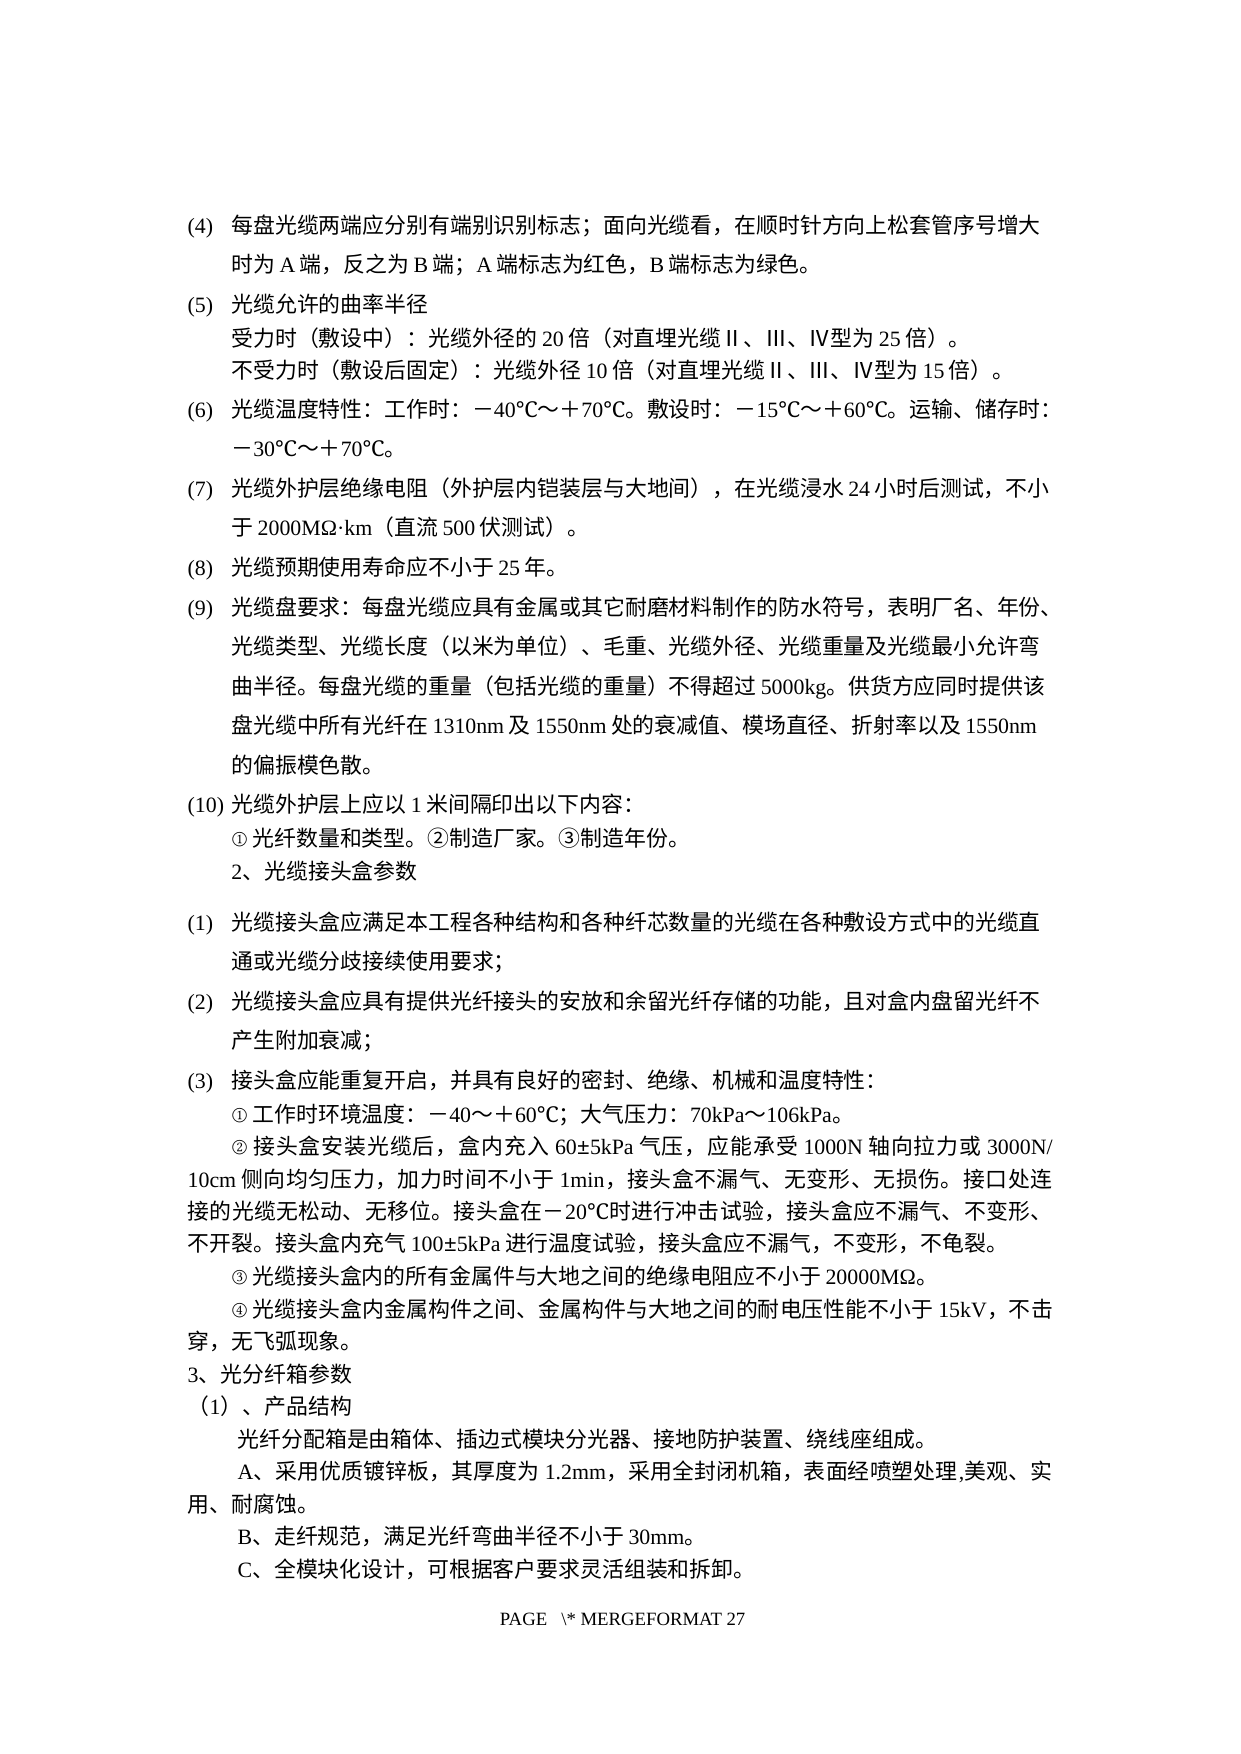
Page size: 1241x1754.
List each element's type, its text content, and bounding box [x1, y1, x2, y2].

list 光缆盘要求：每盘光缆应具有金属或其它耐磨材料制作的防水符号，表明厂名、年份、光缆类型、光缆长度（以米为单位）、毛重、光缆外径、光缆重量及光缆最小允许弯曲半径。每盘光缆的重量（包括光缆的重量）不得超过5000kg。供货方应同时提供该盘光缆中所有光纤在1310nm及1550nm处的衰减值、模场直径、折射率以及1550nm的偏振模色散。 [187, 583, 1053, 781]
list 光缆预期使用寿命应不小于25年。 [187, 544, 1053, 583]
text 不受力时（敷设后固定）：光缆外径10倍（对直埋光缆Ⅱ、Ⅲ、Ⅳ型为15倍）。 [187, 353, 1053, 385]
text 2、光缆接头盒参数 [231, 853, 1053, 886]
text ①工作时环境温度：－40～＋60℃；大气压力：70kPa～106kPa。 [187, 1096, 1053, 1129]
list 接头盒应能重复开启，并具有良好的密封、绝缘、机械和温度特性： [187, 1057, 1053, 1096]
list 光缆外护层上应以1米间隔印出以下内容： [187, 781, 1053, 821]
text A、采用优质镀锌板，其厚度为1.2mm，采用全封闭机箱，表面经喷塑处理,美观、实用、耐腐蚀。 [187, 1454, 1053, 1519]
text 3、光分纤箱参数 [187, 1356, 1053, 1389]
list 光缆外护层绝缘电阻（外护层内铠装层与大地间），在光缆浸水24小时后测试，不小于2000MΩ·km（直流500伏测试）。 [187, 464, 1053, 544]
list 光缆允许的曲率半径 [187, 281, 1053, 320]
text 光纤分配箱是由箱体、插边式模块分光器、接地防护装置、绕线座组成。 [187, 1421, 1053, 1454]
text C、全模块化设计，可根据客户要求灵活组装和拆卸。 [187, 1551, 1053, 1584]
list 光缆温度特性：工作时：－40℃～＋70℃。敷设时：－15℃～＋60℃。运输、储存时：－30℃～＋70℃。 [187, 385, 1053, 464]
list 光缆接头盒应满足本工程各种结构和各种纤芯数量的光缆在各种敷设方式中的光缆直通或光缆分歧接续使用要求； [187, 898, 1053, 977]
text 受力时（敷设中）：光缆外径的20倍（对直埋光缆Ⅱ、Ⅲ、Ⅳ型为25倍）。 [187, 320, 1053, 353]
text ②接头盒安装光缆后，盒内充入605kPa气压，应能承受1000N轴向拉力或3000N/10cm侧向均匀压力，加力时间不小于1min，接头盒不漏气、无变形、无损伤。接口处连接的光缆无松动、无移位。接头盒在－20℃时进行冲击试验，接头盒应不漏气、不变形、不开裂。接头盒内充气1005kPa进行温度试验，接头盒应不漏气，不变形，不龟裂。 [187, 1129, 1053, 1259]
text ①光纤数量和类型。②制造厂家。③制造年份。 [187, 821, 1053, 853]
text ③光缆接头盒内的所有金属件与大地之间的绝缘电阻应不小于20000MΩ。 [187, 1259, 1053, 1291]
text ④光缆接头盒内金属构件之间、金属构件与大地之间的耐电压性能不小于15kV，不击穿，无飞弧现象。 [187, 1291, 1053, 1356]
text B、走纤规范，满足光纤弯曲半径不小于30mm。 [187, 1519, 1053, 1551]
text （1）、产品结构 [187, 1389, 1053, 1421]
list 每盘光缆两端应分别有端别识别标志；面向光缆看，在顺时针方向上松套管序号增大时为A端，反之为B端；A端标志为红色，B端标志为绿色。 [187, 202, 1053, 281]
list 光缆接头盒应具有提供光纤接头的安放和余留光纤存储的功能，且对盒内盘留光纤不产生附加衰减； [187, 977, 1053, 1057]
